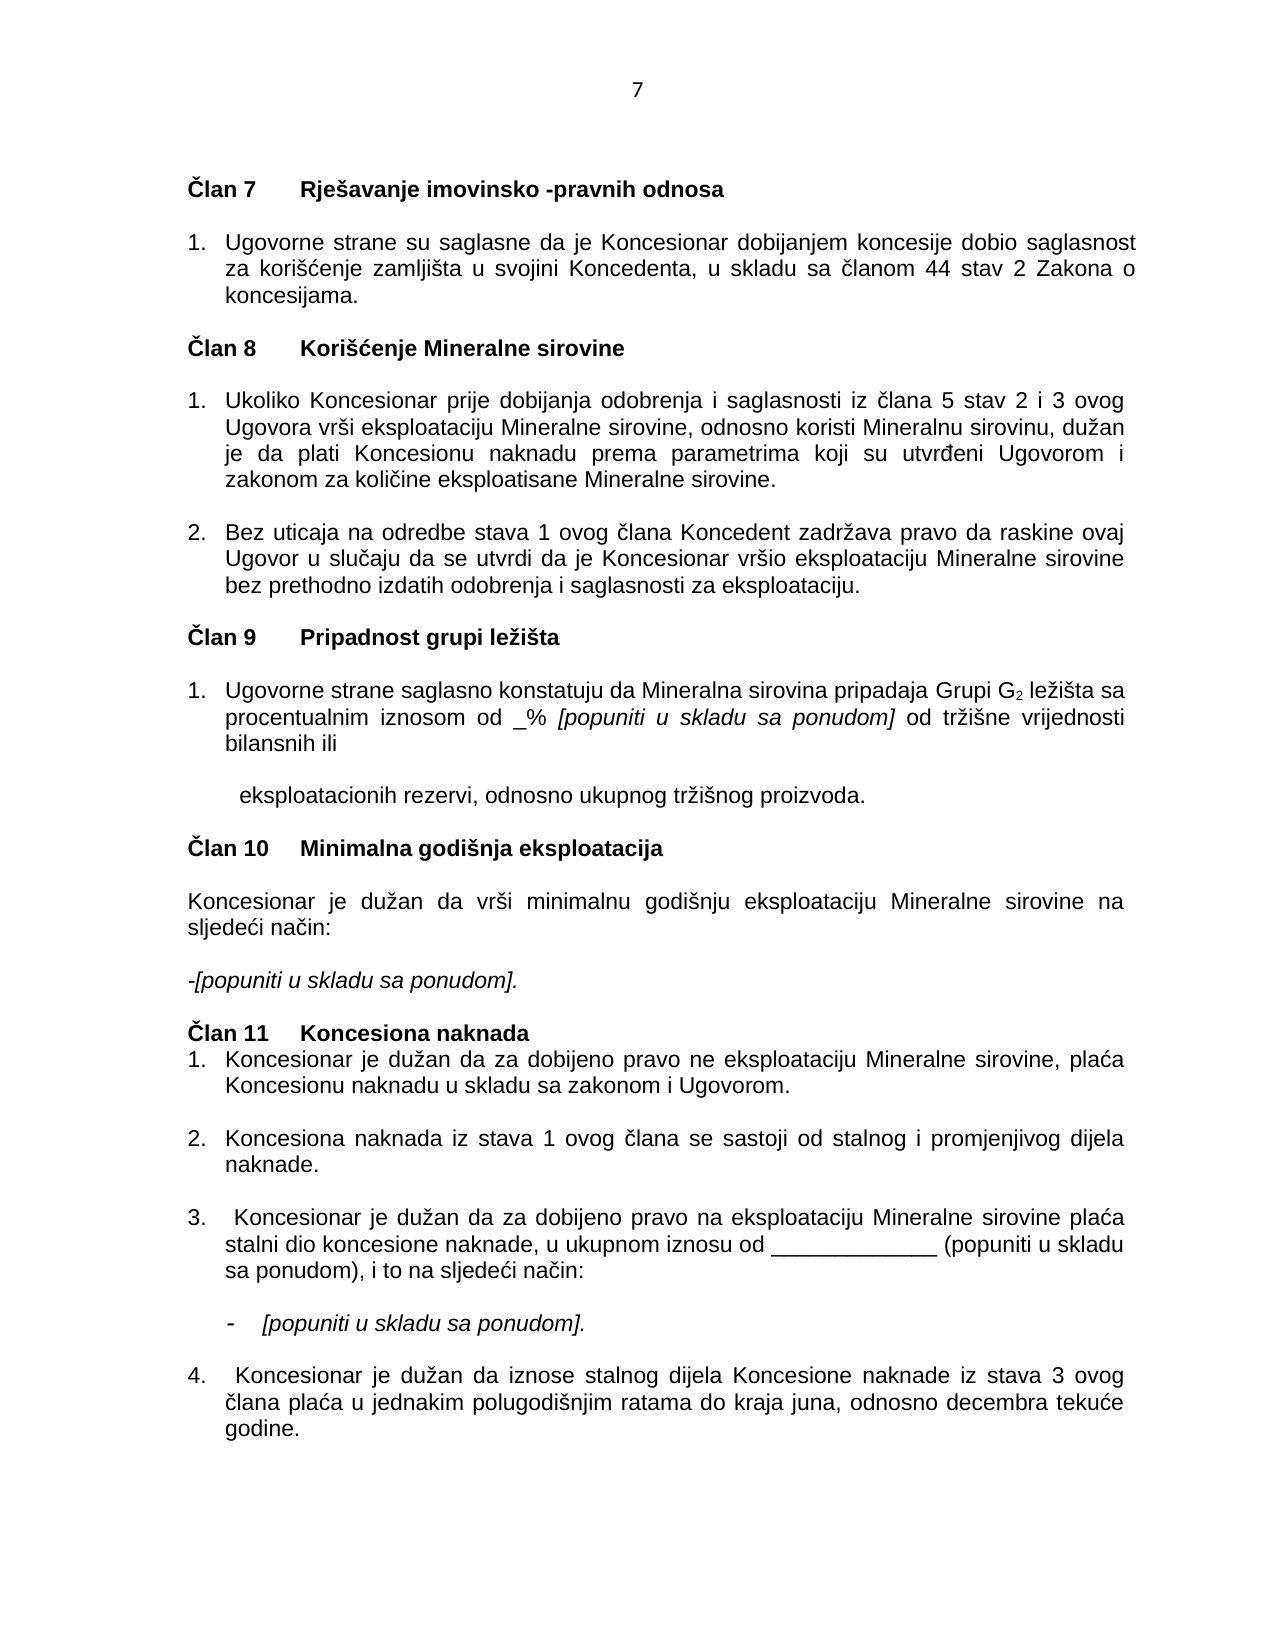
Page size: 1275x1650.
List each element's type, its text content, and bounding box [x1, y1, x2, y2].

text Koncesionar je dužan da vrši minimalnu godišnju eksploataciju Mineralne sirovine na sljedeći način: [187, 888, 1125, 941]
list Ugovorne strane su saglasne da je Koncesionar dobijanjem koncesije dobio saglasnost za korišćenje zamljišta u svojini Koncedenta, u skladu sa članom 44 stav 2 Zakona o koncesijama. [187, 229, 1137, 308]
list Ukoliko Koncesionar prije dobijanja odobrenja i saglasnosti iz člana 5 stav 2 i 3 ovog Ugovora vrši eksploataciju Mineralne sirovine, odnosno koristi Mineralnu sirovinu, dužan je da plati Koncesionu naknadu prema parametrima koji su utvrđeni Ugovorom i zakonom za količine eksploatisane Mineralne sirovine. [187, 387, 1125, 493]
text eksploatacionih rezervi, odnosno ukupnog tržišnog proizvoda. [150, 782, 1125, 809]
list Koncesiona naknada [187, 1020, 1125, 1046]
list Koncesionar je dužan da iznose stalnog dijela Koncesione naknade iz stava 3 ovog člana plaća u jednakim polugodišnjim ratama do kraja juna, odnosno decembra tekuće godine. [187, 1362, 1125, 1441]
list Pripadnost grupi ležišta [187, 624, 1125, 651]
list [popuniti u skladu sa ponudom]. [225, 1309, 1125, 1336]
list Bez uticaja na odredbe stava 1 ovog člana Koncedent zadržava pravo da raskine ovaj Ugovor u slučaju da se utvrdi da je Koncesionar vršio eksploataciju Mineralne sirovine bez prethodno izdatih odobrenja i saglasnosti za eksploataciju. [187, 519, 1125, 598]
list Koncesiona naknada iz stava 1 ovog člana se sastoji od stalnog i promjenjivog dijela naknade. [187, 1125, 1125, 1178]
text -[popuniti u skladu sa ponudom]. [187, 967, 1125, 993]
list Minimalna godišnja eksploatacija [187, 835, 1125, 862]
list Koncesionar je dužan da za dobijeno pravo na eksploataciju Mineralne sirovine plaća stalni dio koncesione naknade, u ukupnom iznosu od _____________ (popuniti u skladu sa ponudom), i to na sljedeći način: [187, 1204, 1125, 1283]
list Korišćenje Mineralne sirovine [187, 334, 1125, 361]
list Koncesionar je dužan da za dobijeno pravo ne eksploataciju Mineralne sirovine, plaća Koncesionu naknadu u skladu sa zakonom i Ugovorom. [187, 1046, 1125, 1099]
list Rješavanje imovinsko -pravnih odnosa [187, 176, 1137, 203]
list Ugovorne strane saglasno konstatuju da Mineralna sirovina pripadaja Grupi G2 ležišta sa procentualnim iznosom od _% [popuniti u skladu sa ponudom] od tržišne vrijednosti bilansnih ili [187, 677, 1125, 756]
